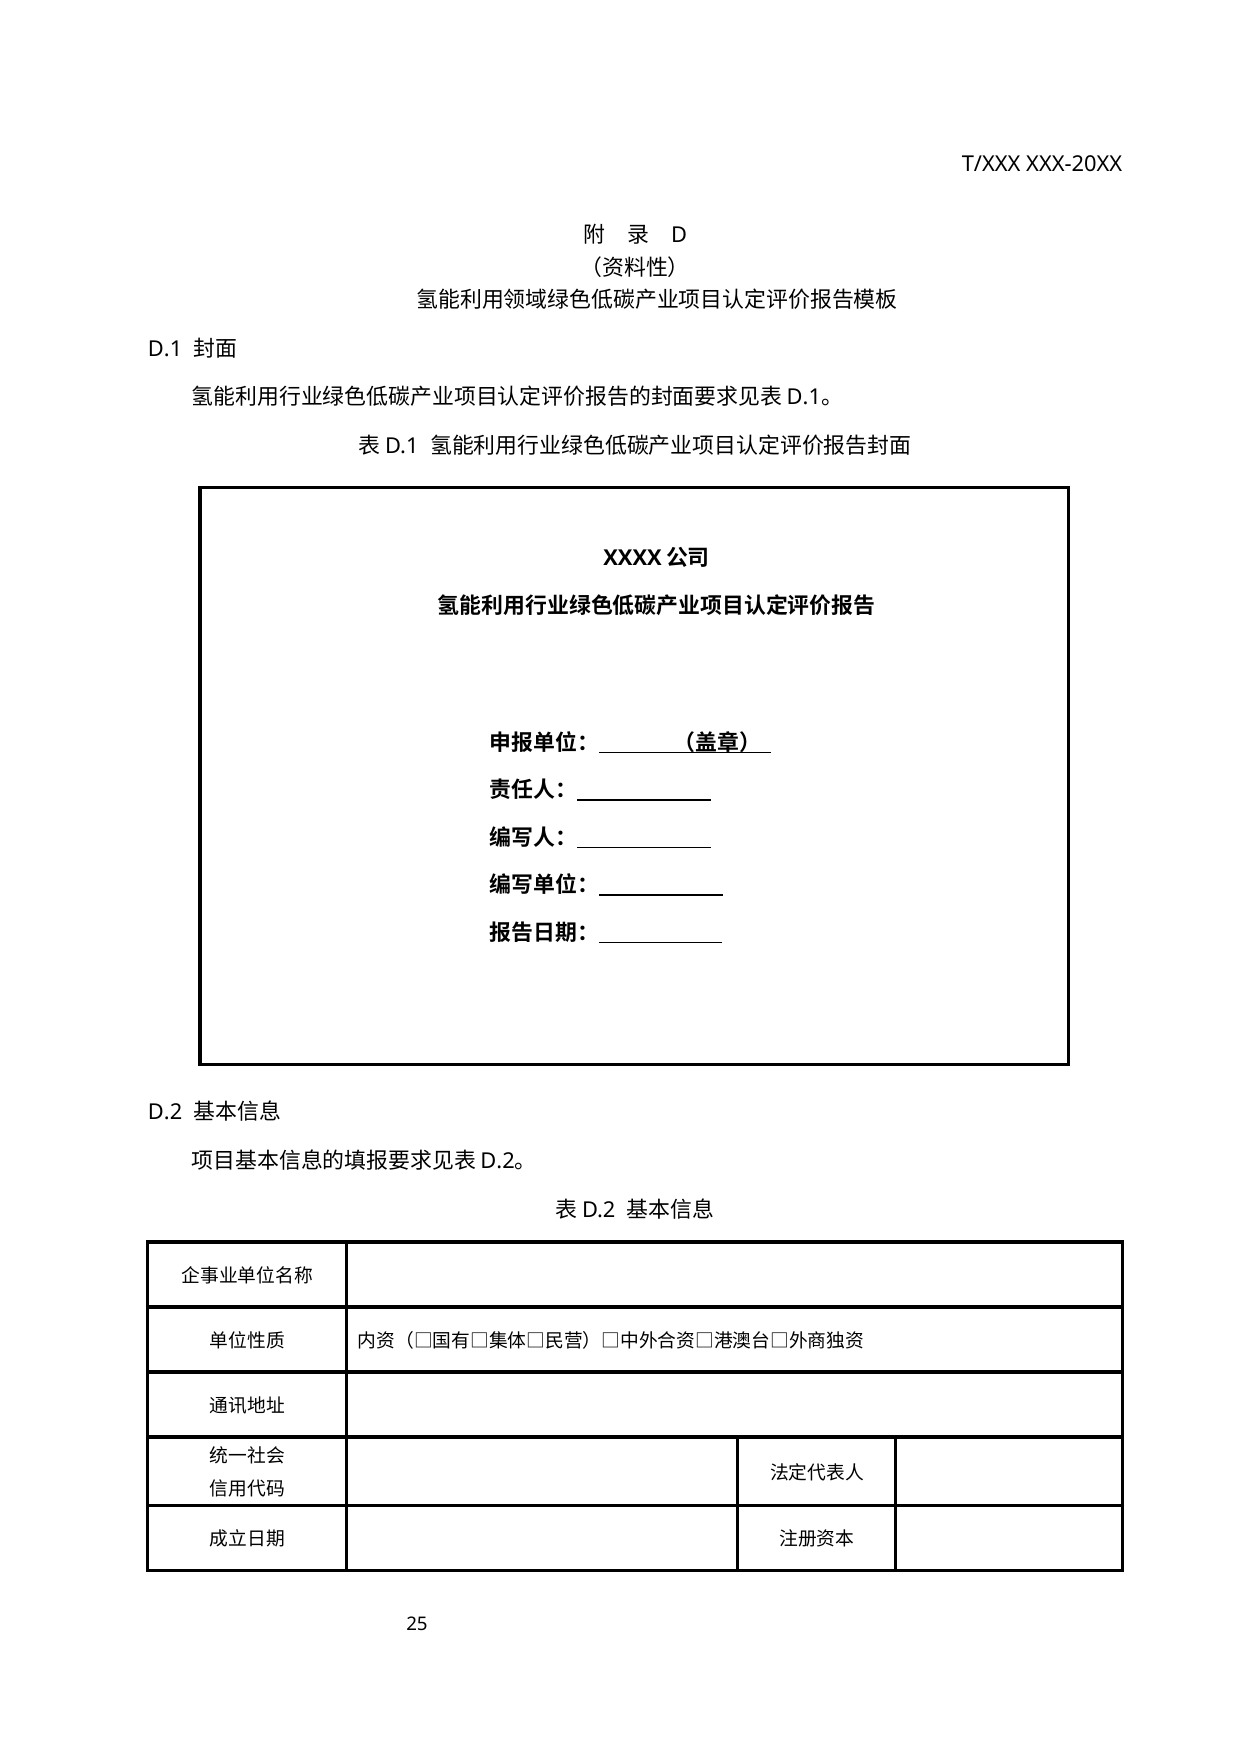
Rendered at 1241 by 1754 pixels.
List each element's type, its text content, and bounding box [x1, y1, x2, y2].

list D.1 封面 [148, 330, 1122, 363]
list 表D.1 氢能利用行业绿色低碳产业项目认定评价报告封面 [148, 428, 1122, 460]
table_cell [348, 1507, 736, 1568]
text 氢能利用行业绿色低碳产业项目认定评价报告的封面要求见表D.1。 [148, 379, 1122, 412]
list 表D.2 基本信息 [148, 1192, 1122, 1224]
table_cell [897, 1507, 1121, 1568]
table_cell 成立日期 [149, 1507, 345, 1568]
table_cell [348, 1374, 1121, 1435]
table_cell 通讯地址 [149, 1374, 345, 1435]
list D.2 基本信息 [148, 477, 1122, 1127]
table_cell [897, 1439, 1121, 1503]
text 氢能利用领域绿色低碳产业项目认定评价报告模板 [148, 282, 1122, 314]
table_cell 注册资本 [739, 1507, 894, 1568]
table_header [348, 1244, 1121, 1305]
table_cell 内资（□国有□集体□民营）□中外合资□港澳台□外商独资 [348, 1309, 1121, 1370]
text 项目基本信息的填报要求见表D.2。 [148, 1143, 1122, 1175]
table_cell 统一社会 信用代码 [149, 1439, 345, 1503]
table_cell [348, 1439, 736, 1503]
text （资料性） [148, 217, 1122, 282]
table_header 企事业单位名称 [149, 1244, 345, 1305]
table_cell 法定代表人 [739, 1439, 894, 1503]
table_cell 单位性质 [149, 1309, 345, 1370]
